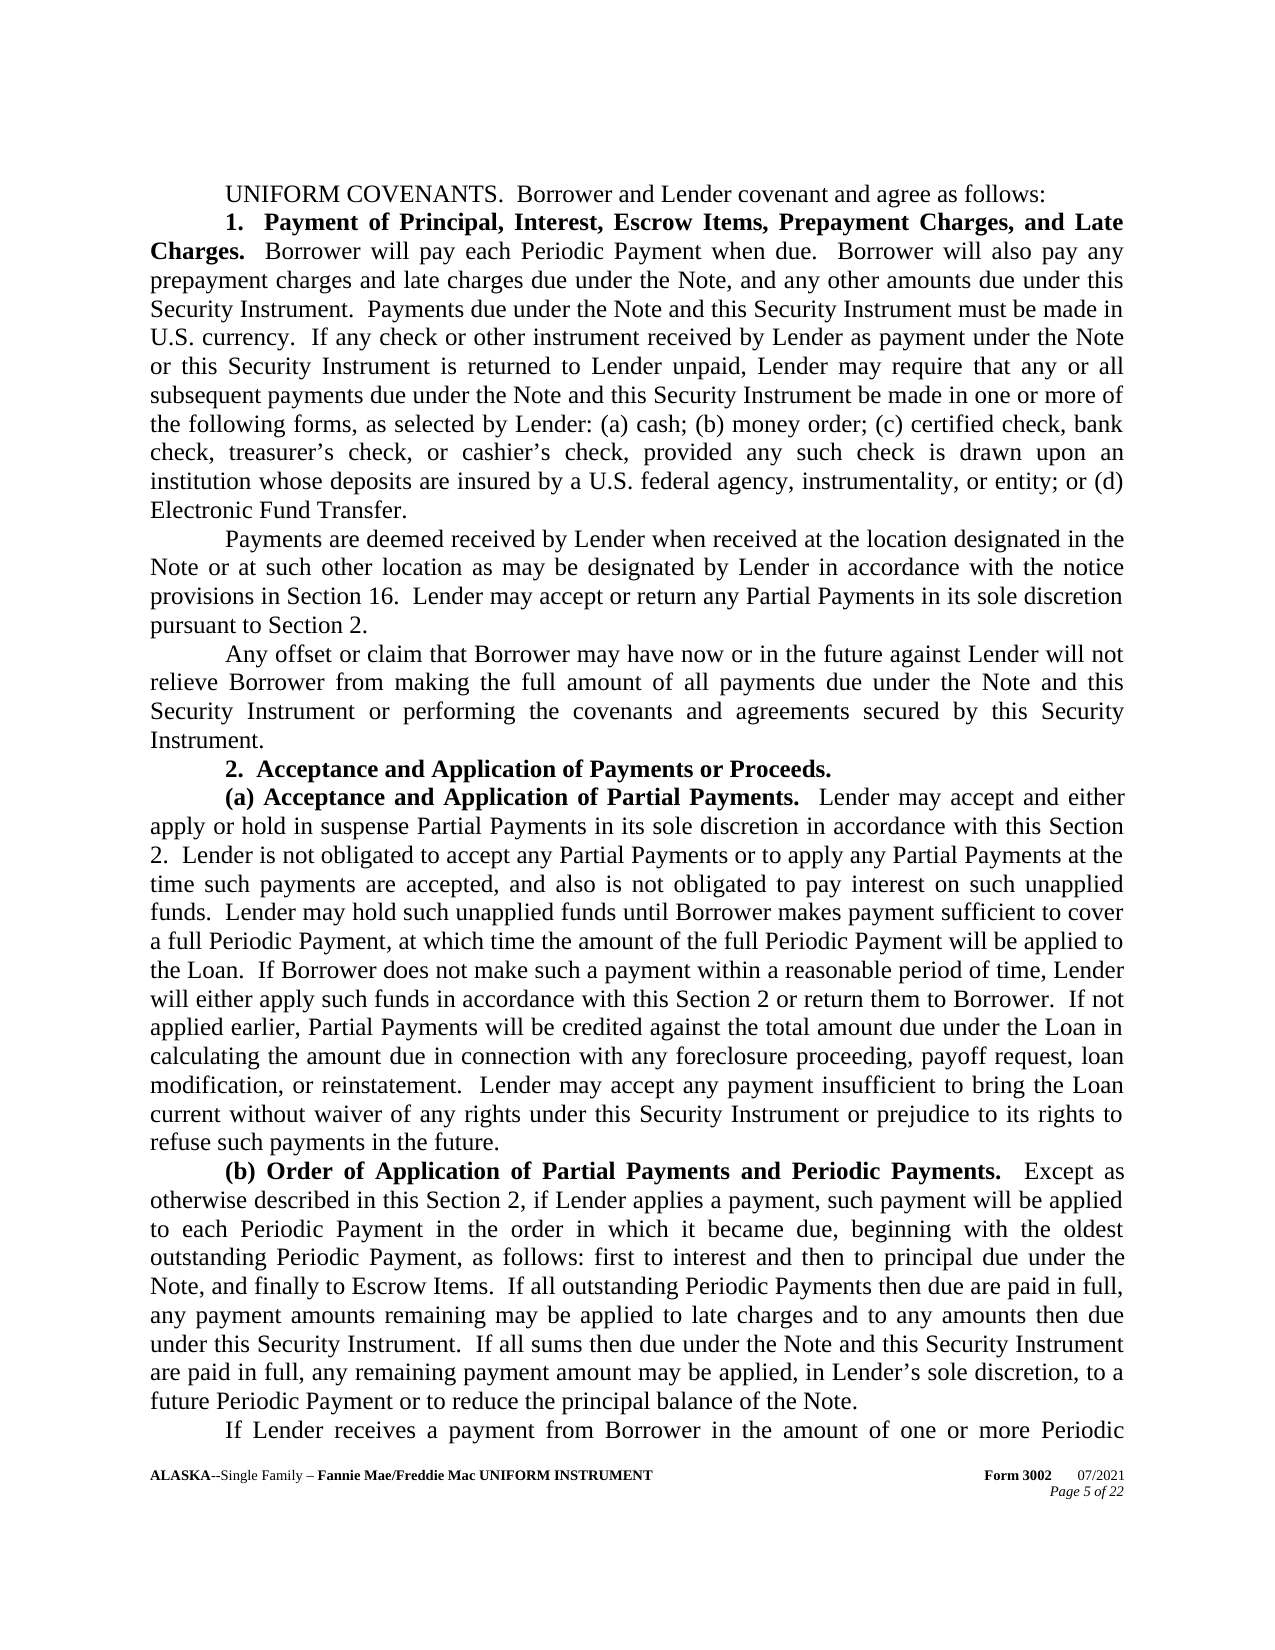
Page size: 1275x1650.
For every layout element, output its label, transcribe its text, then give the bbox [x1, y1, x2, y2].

text (a) Acceptance and Application of Partial Payments. Lender may accept and either apply or hold in suspense Partial Payments in its sole discretion in accordance with this Section 2. Lender is not obligated to accept any Partial Payments or to apply any Partial Payments at the time such payments are accepted, and also is not obligated to pay interest on such unapplied funds. Lender may hold such unapplied funds until Borrower makes payment sufficient to cover a full Periodic Payment, at which time the amount of the full Periodic Payment will be applied to the Loan. If Borrower does not make such a payment within a reasonable period of time, Lender will either apply such funds in accordance with this Section 2 or return them to Borrower. If not applied earlier, Partial Payments will be credited against the total amount due under the Loan in calculating the amount due in connection with any foreclosure proceeding, payoff request, loan modification, or reinstatement. Lender may accept any payment insufficient to bring the Loan current without waiver of any rights under this Security Instrument or prejudice to its rights to refuse such payments in the future. [150, 782, 1125, 1156]
text Payments are deemed received by Lender when received at the location designated in the Note or at such other location as may be designated by Lender in accordance with the notice provisions in Section 16. Lender may accept or return any Partial Payments in its sole discretion pursuant to Section 2. [150, 524, 1125, 639]
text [150, 1415, 1125, 1444]
text UNIFORM COVENANTS. Borrower and Lender covenant and agree as follows: [150, 179, 1125, 207]
text Any offset or claim that Borrower may have now or in the future against Lender will not relieve Borrower from making the full amount of all payments due under the Note and this Security Instrument or performing the covenants and agreements secured by this Security Instrument. [150, 639, 1125, 754]
text (b) Order of Application of Partial Payments and Periodic Payments. Except as otherwise described in this Section 2, if Lender applies a payment, such payment will be applied to each Periodic Payment in the order in which it became due, beginning with the oldest outstanding Periodic Payment, as follows: first to interest and then to principal due under the Note, and finally to Escrow Items. If all outstanding Periodic Payments then due are paid in full, any payment amounts remaining may be applied to late charges and to any amounts then due under this Security Instrument. If all sums then due under the Note and this Security Instrument are paid in full, any remaining payment amount may be applied, in Lender’s sole discretion, to a future Periodic Payment or to reduce the principal balance of the Note. [150, 1156, 1125, 1415]
text 2. Acceptance and Application of Payments or Proceeds. [150, 754, 1125, 782]
text 1. Payment of Principal, Interest, Escrow Items, Prepayment Charges, and Late Charges. Borrower will pay each Periodic Payment when due. Borrower will also pay any prepayment charges and late charges due under the Note, and any other amounts due under this Security Instrument. Payments due under the Note and this Security Instrument must be made in U.S. currency. If any check or other instrument received by Lender as payment under the Note or this Security Instrument is returned to Lender unpaid, Lender may require that any or all subsequent payments due under the Note and this Security Instrument be made in one or more of the following forms, as selected by Lender: (a) cash; (b) money order; (c) certified check, bank check, treasurer’s check, or cashier’s check, provided any such check is drawn upon an institution whose deposits are insured by a U.S. federal agency, instrumentality, or entity; or (d) Electronic Fund Transfer. [150, 207, 1125, 524]
